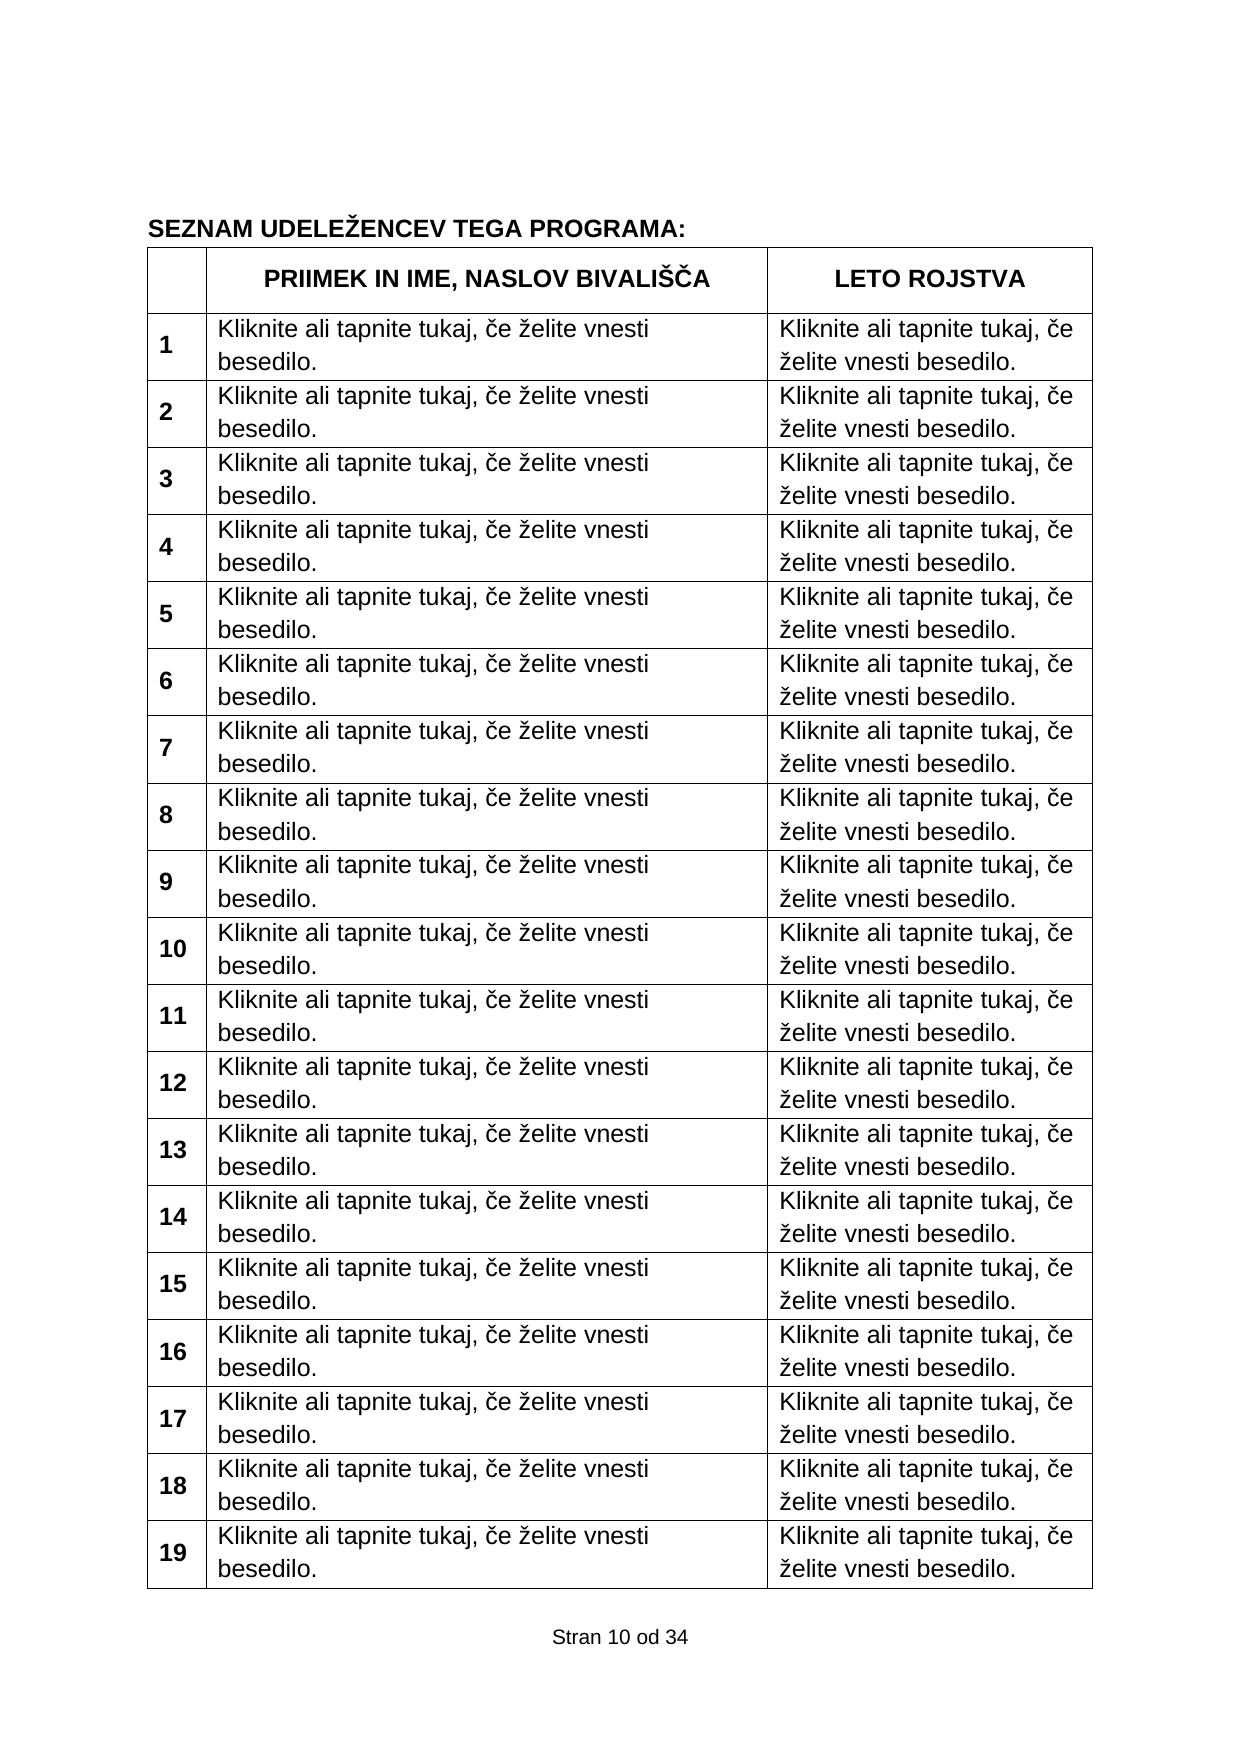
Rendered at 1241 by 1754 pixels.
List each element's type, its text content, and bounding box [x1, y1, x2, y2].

table_cell 7 [148, 716, 206, 782]
table_cell 8 [148, 784, 206, 849]
table_cell 2 [148, 381, 206, 447]
table_cell 1 [148, 314, 206, 380]
table_header LETO ROJSTVA [768, 248, 1092, 313]
table_cell 17 [148, 1387, 206, 1453]
table_cell 11 [148, 985, 206, 1051]
table_cell 6 [148, 649, 206, 715]
table_cell 10 [148, 918, 206, 984]
table_cell 15 [148, 1253, 206, 1319]
table_cell 4 [148, 515, 206, 581]
table_header PRIIMEK IN IME, NASLOV BIVALIŠČA [207, 248, 767, 313]
table_header [148, 248, 206, 313]
table_cell 9 [148, 851, 206, 917]
table_cell 12 [148, 1052, 206, 1118]
table_cell 16 [148, 1320, 206, 1386]
table_cell 18 [148, 1454, 206, 1520]
table_cell 5 [148, 582, 206, 648]
text SEZNAM UDELEŽENCEV TEGA PROGRAMA: [148, 214, 1093, 242]
table_cell 3 [148, 448, 206, 514]
table_cell 14 [148, 1186, 206, 1252]
table_cell 19 [148, 1521, 206, 1587]
table_cell 13 [148, 1119, 206, 1185]
